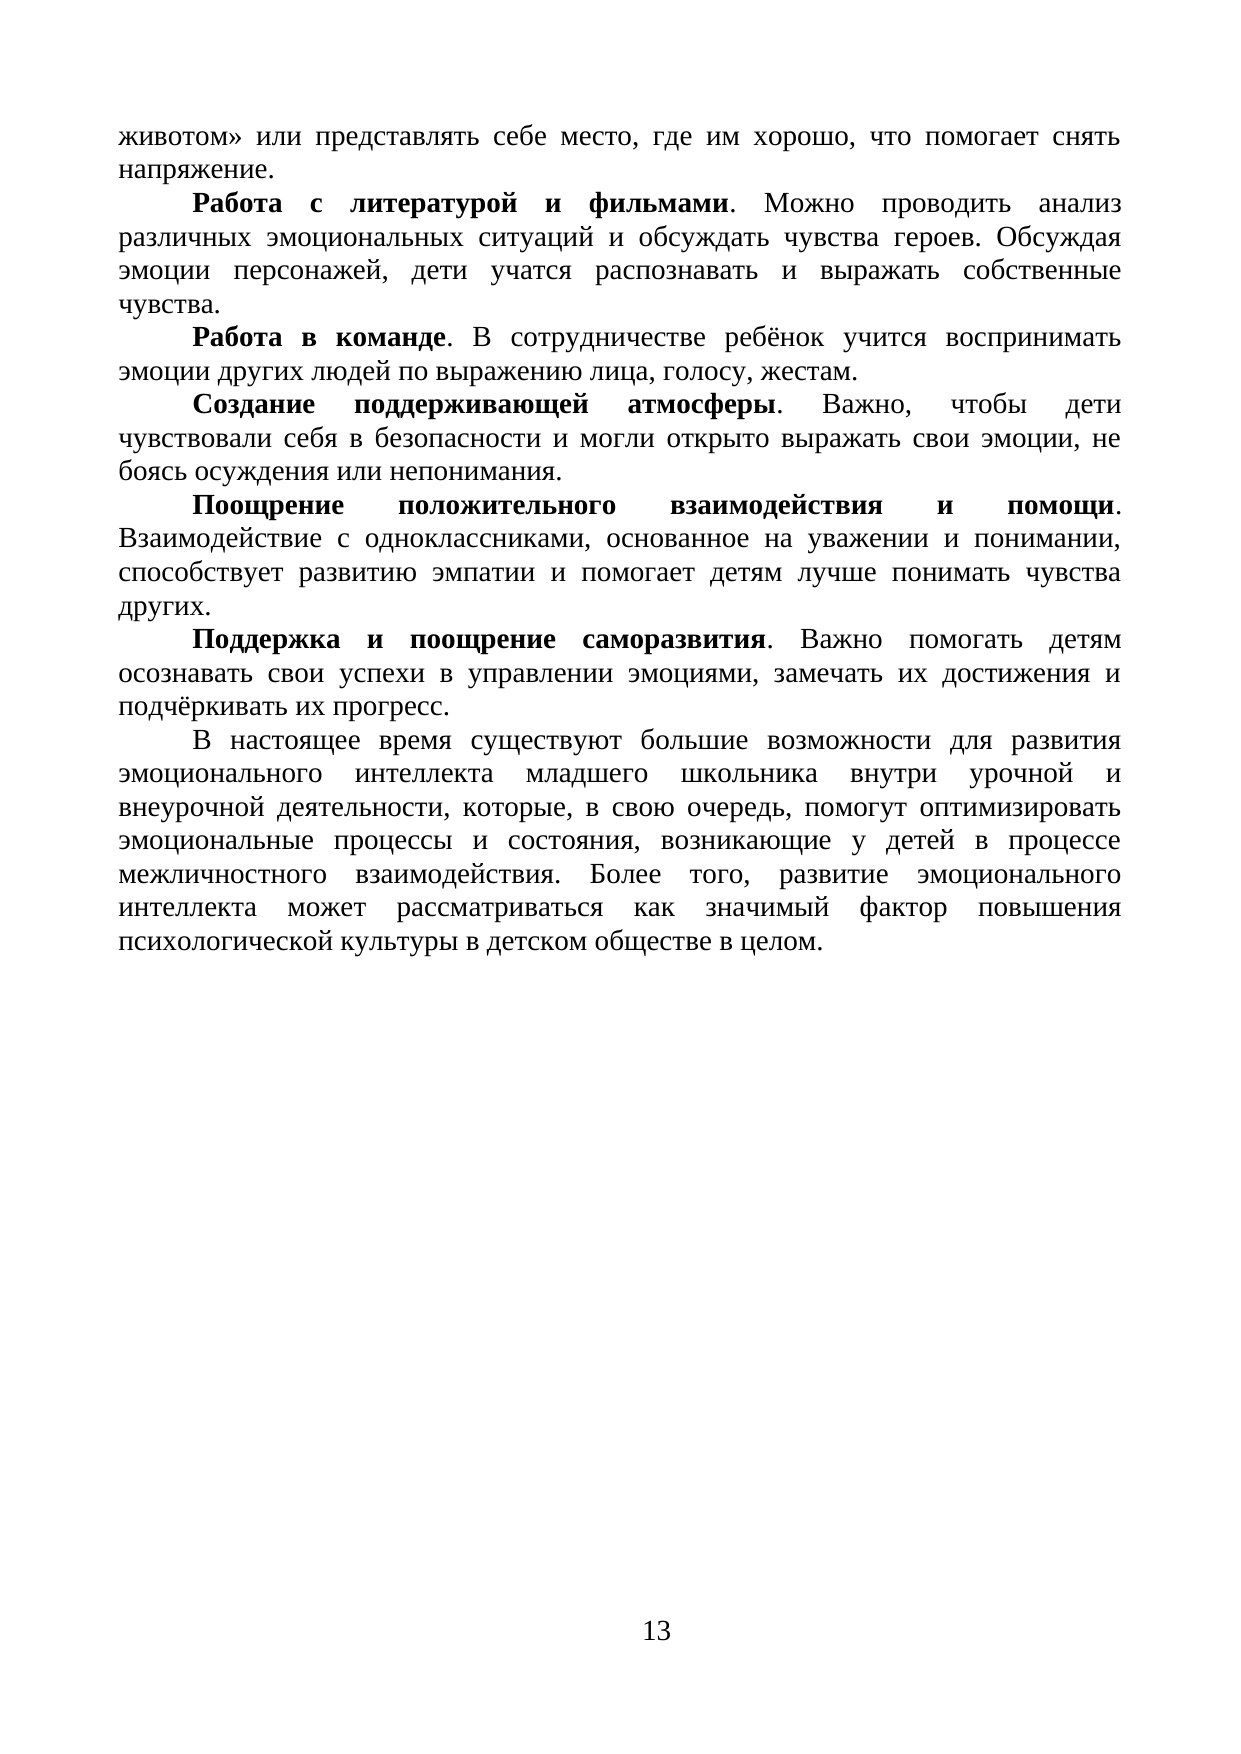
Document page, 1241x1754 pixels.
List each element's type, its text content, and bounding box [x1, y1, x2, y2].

text В настоящее время существуют большие возможности для развития эмоционального интеллекта младшего школьника внутри урочной и внеурочной деятельности, которые, в свою очередь, помогут оптимизировать эмоциональные процессы и состояния, возникающие у детей в процессе межличностного взаимодействия. Более того, развитие эмоционального интеллекта может рассматриваться как значимый фактор повышения психологической культуры в детском обществе в целом. [118, 722, 1122, 957]
text Создание поддерживающей атмосферы. Важно, чтобы дети чувствовали себя в безопасности и могли открыто выражать свои эмоции, не боясь осуждения или непонимания. [118, 386, 1122, 487]
text Поощрение положительного взаимодействия и помощи. Взаимодействие с одноклассниками, основанное на уважении и понимании, способствует развитию эмпатии и помогает детям лучше понимать чувства других. [118, 487, 1122, 621]
text Работа с литературой и фильмами. Можно проводить анализ различных эмоциональных ситуаций и обсуждать чувства героев. Обсуждая эмоции персонажей, дети учатся распознавать и выражать собственные чувства. [118, 185, 1122, 319]
text Работа в команде. В сотрудничестве ребёнок учится воспринимать эмоции других людей по выражению лица, голосу, жестам. [118, 319, 1122, 386]
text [118, 118, 1122, 185]
text Поддержка и поощрение саморазвития. Важно помогать детям осознавать свои успехи в управлении эмоциями, замечать их достижения и подчёркивать их прогресс. [118, 621, 1122, 722]
